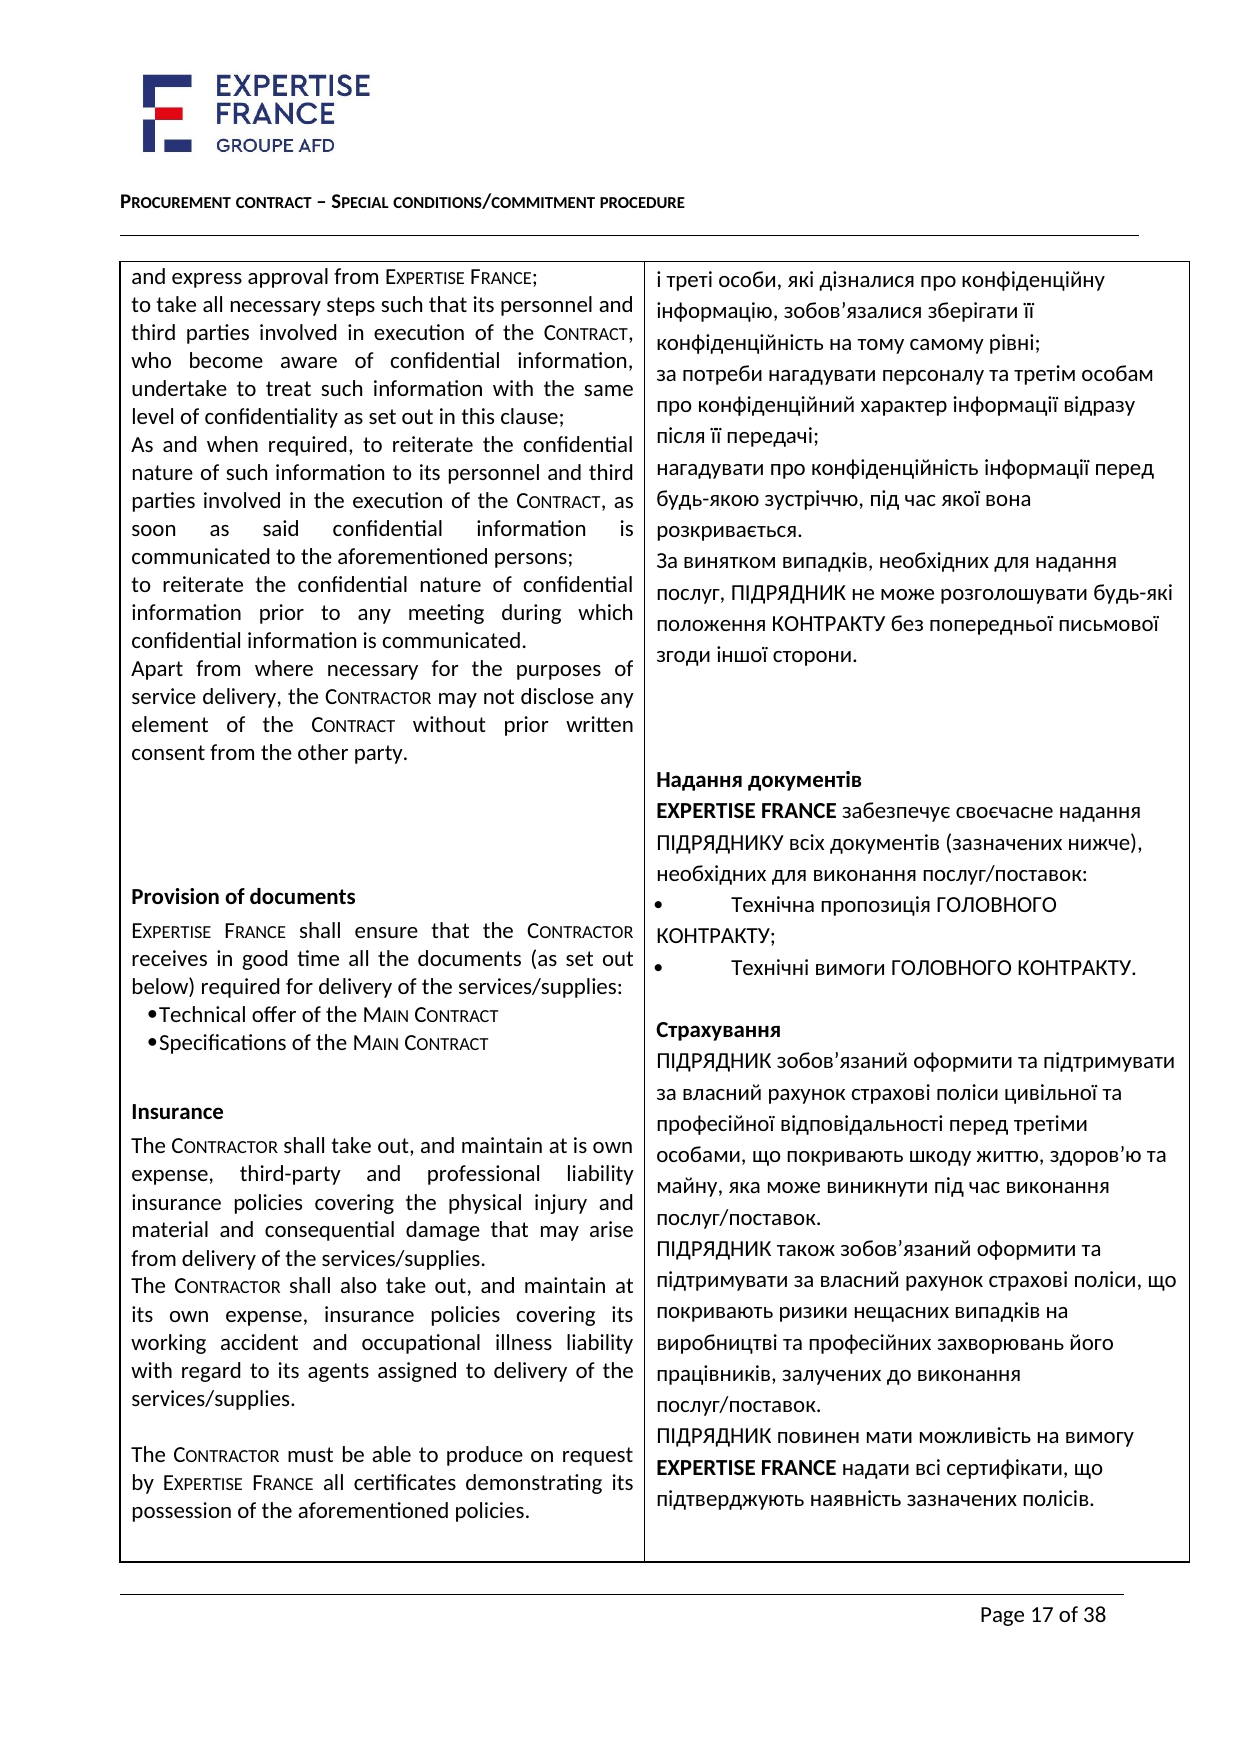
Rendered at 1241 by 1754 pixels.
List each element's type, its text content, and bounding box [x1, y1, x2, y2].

picture [120, 41, 397, 183]
